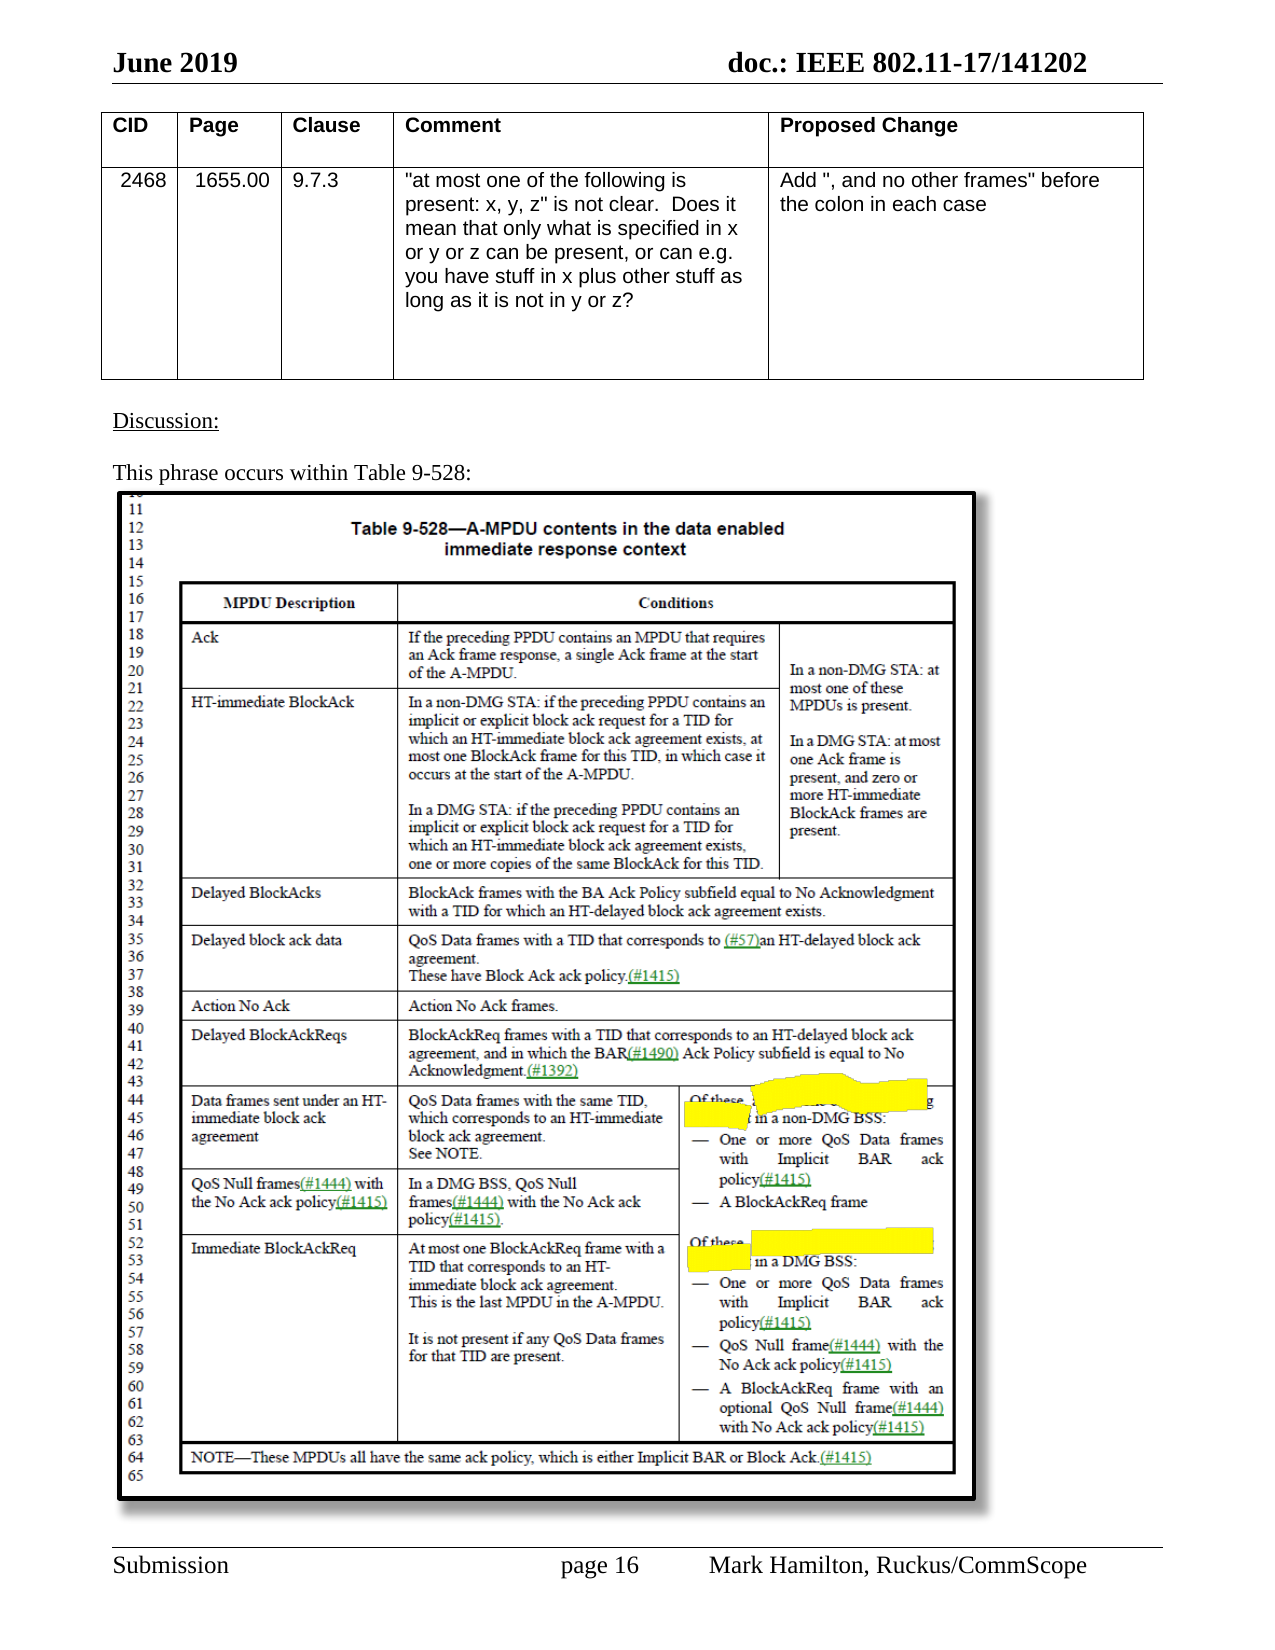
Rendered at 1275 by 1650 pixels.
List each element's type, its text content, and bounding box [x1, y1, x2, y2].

table_cell 1655.00 [178, 168, 281, 379]
table_cell "at most one of the following is present: x, y, z" is not clear. Does it mean that only what is specified in x or y or z can be present, or can e.g. you have stuff in x plus other stuff as long as it is not in y or z? [394, 168, 768, 379]
text This phrase occurs within Table 9-528: [112, 459, 1163, 486]
table_header Page [178, 113, 281, 167]
table_header Clause [282, 113, 393, 167]
table_cell 2468 [102, 168, 177, 379]
text Discussion: [112, 407, 1163, 433]
table_header CID [102, 113, 177, 167]
table_header Proposed Change [769, 113, 1143, 167]
table_cell Add ", and no other frames" before the colon in each case [769, 168, 1143, 379]
picture [122, 495, 972, 1496]
table_cell 9.7.3 [282, 168, 393, 379]
table_header Comment [394, 113, 768, 167]
